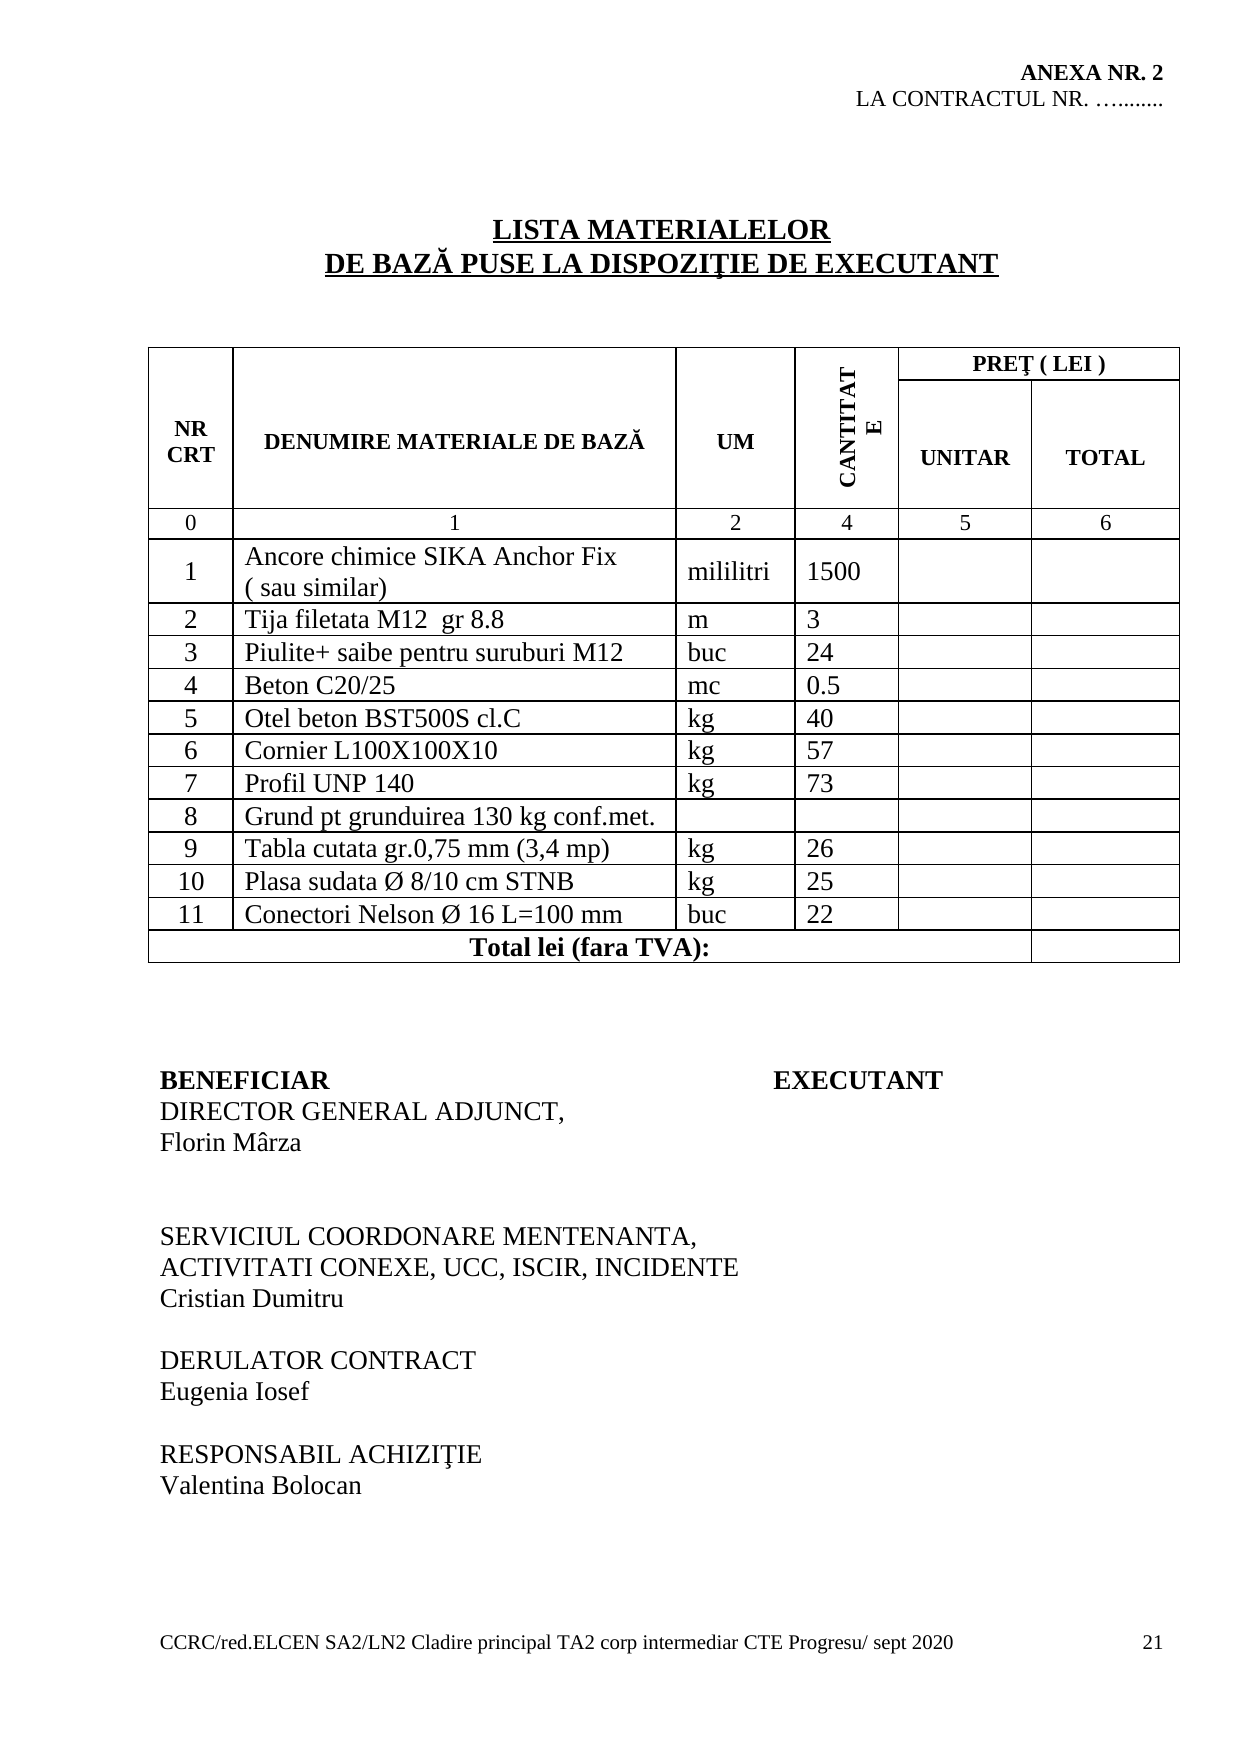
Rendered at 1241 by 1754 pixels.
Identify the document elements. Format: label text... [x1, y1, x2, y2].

table_cell Total lei (fara TVA): [149, 931, 1031, 962]
table_cell mililitri [677, 540, 794, 602]
table_cell Otel beton BST500S cl.C [234, 702, 675, 733]
table_header UM [677, 348, 794, 508]
table_cell kg [677, 767, 794, 798]
table_cell 4 [796, 509, 898, 538]
table_cell Profil UNP 140 [234, 767, 675, 798]
table_cell [899, 898, 1031, 929]
text LISTA MATERIALELOR [159, 212, 1163, 246]
table_cell [677, 800, 794, 831]
text Florin Mârza [159, 1126, 1163, 1157]
text Cristian Dumitru [159, 1282, 1163, 1313]
table_cell [899, 735, 1031, 766]
table_cell m [677, 604, 794, 635]
table_cell 8 [149, 800, 232, 831]
table_cell Ancore chimice SIKA Anchor Fix ( sau similar) [234, 540, 675, 602]
text Eugenia Iosef [159, 1375, 1163, 1407]
table_cell [1032, 669, 1179, 700]
table_cell 11 [149, 898, 232, 929]
table_cell [899, 767, 1031, 798]
table_cell 2 [677, 509, 794, 538]
text BENEFICIAR EXECUTANT [159, 1064, 1163, 1095]
table_header CANTITATE [796, 348, 898, 508]
table_cell [899, 540, 1031, 602]
table_cell TOTAL [1032, 381, 1179, 508]
table_cell 57 [796, 735, 898, 766]
table_cell [1032, 604, 1179, 635]
table_cell 5 [899, 509, 1031, 538]
table_cell 1500 [796, 540, 898, 602]
table_cell [899, 833, 1031, 864]
table_header NR CRT [149, 348, 232, 508]
text RESPONSABIL ACHIZIŢIE [159, 1438, 1163, 1469]
table_cell [1032, 767, 1179, 798]
table_cell [899, 636, 1031, 667]
table_cell 4 [149, 669, 232, 700]
table_cell 0.5 [796, 669, 898, 700]
table_cell Cornier L100X100X10 [234, 735, 675, 766]
table_header PREŢ ( LEI ) [899, 348, 1179, 379]
table_cell Plasa sudata Ø 8/10 cm STNB [234, 865, 675, 896]
table_cell 3 [796, 604, 898, 635]
table_cell Piulite+ saibe pentru suruburi M12 [234, 636, 675, 667]
table_cell Grund pt grunduirea 130 kg conf.met. [234, 800, 675, 831]
text LA CONTRACTUL NR. …........ [159, 85, 1163, 112]
table_cell kg [677, 735, 794, 766]
table_cell [1032, 800, 1179, 831]
text DIRECTOR GENERAL ADJUNCT, [159, 1095, 1163, 1126]
table_cell [1032, 636, 1179, 667]
table_cell 40 [796, 702, 898, 733]
table_cell 3 [149, 636, 232, 667]
table_cell 6 [149, 735, 232, 766]
table_cell kg [677, 702, 794, 733]
table_cell 10 [149, 865, 232, 896]
table_cell [1032, 865, 1179, 896]
table_cell [1032, 702, 1179, 733]
table_cell 6 [1032, 509, 1179, 538]
table_cell [1032, 540, 1179, 602]
table_cell 26 [796, 833, 898, 864]
table_cell Tabla cutata gr.0,75 mm (3,4 mp) [234, 833, 675, 864]
table_cell [899, 604, 1031, 635]
table_cell kg [677, 865, 794, 896]
table_cell [899, 702, 1031, 733]
table_cell 9 [149, 833, 232, 864]
table_cell [899, 800, 1031, 831]
table_cell 2 [149, 604, 232, 635]
table_cell 73 [796, 767, 898, 798]
table_cell [1032, 898, 1179, 929]
text anexa nr. 2 [159, 59, 1163, 85]
table_cell 1 [149, 540, 232, 602]
table_cell mc [677, 669, 794, 700]
table_cell Conectori Nelson Ø 16 L=100 mm [234, 898, 675, 929]
table_cell [899, 669, 1031, 700]
text DERULATOR CONTRACT [159, 1344, 1163, 1375]
table_cell Beton C20/25 [234, 669, 675, 700]
text DE BAZĂ PUSE LA DISPOZIŢIE DE EXECUTANT [159, 246, 1163, 279]
table_cell [1032, 735, 1179, 766]
table_cell 7 [149, 767, 232, 798]
text Valentina Bolocan [159, 1469, 1163, 1500]
table_cell kg [677, 833, 794, 864]
table_cell 25 [796, 865, 898, 896]
table_cell buc [677, 636, 794, 667]
table_cell [899, 865, 1031, 896]
table_cell 24 [796, 636, 898, 667]
text ACTIVITATI CONEXE, UCC, ISCIR, INCIDENTE [159, 1251, 1163, 1282]
text SERVICIUL COORDONARE MENTENANTA, [159, 1220, 1163, 1251]
table_cell 1 [234, 509, 675, 538]
table_cell [796, 800, 898, 831]
table_cell UNITAR [899, 381, 1031, 508]
table_cell 5 [149, 702, 232, 733]
table_cell Tija filetata M12 gr 8.8 [234, 604, 675, 635]
table_cell 0 [149, 509, 232, 538]
table_cell 22 [796, 898, 898, 929]
table_cell buc [677, 898, 794, 929]
table_cell [1032, 931, 1179, 962]
table_cell [1032, 833, 1179, 864]
table_header DENUMIRE MATERIALE DE BAZĂ [234, 348, 675, 508]
